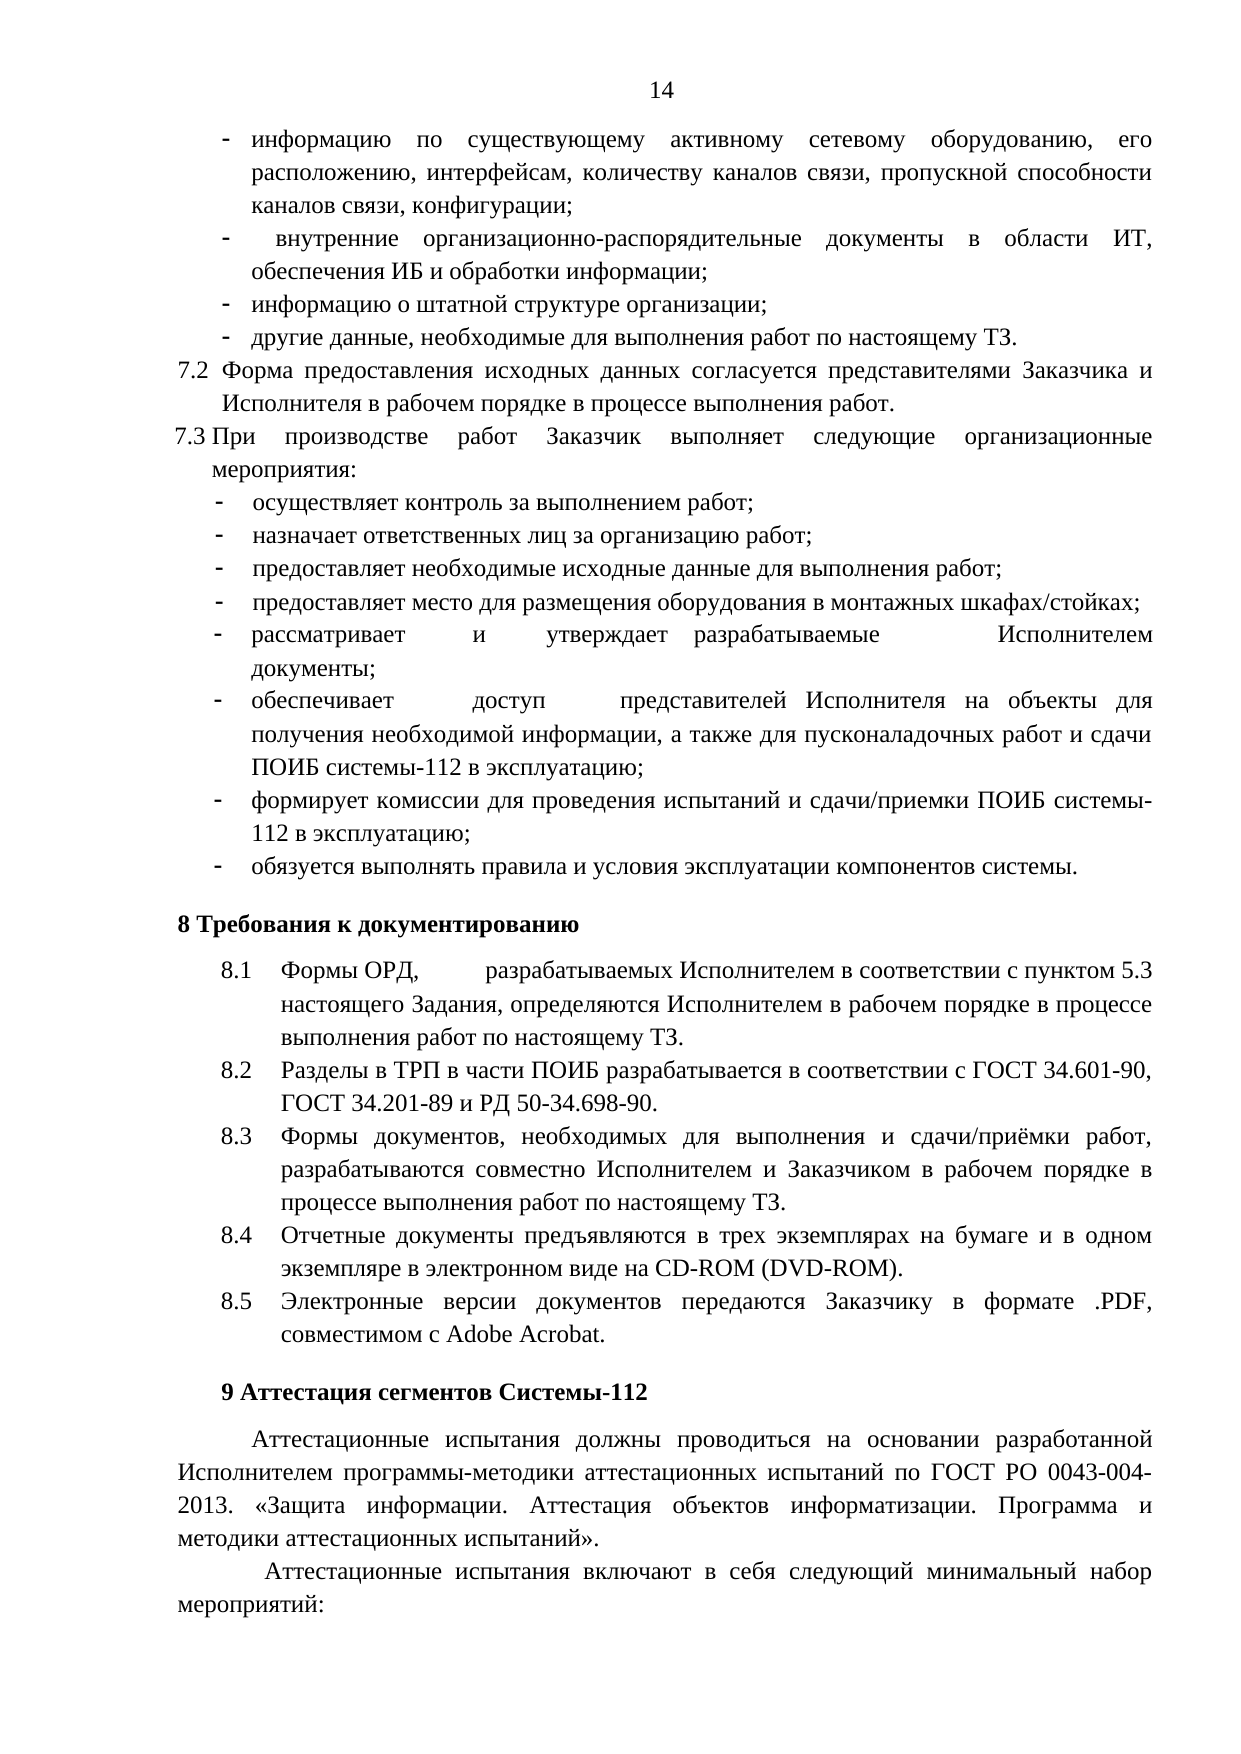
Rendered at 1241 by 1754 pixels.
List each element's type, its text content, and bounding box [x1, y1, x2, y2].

list Формы документов, необходимых для выполнения и сдачи/приёмки работ, разрабатываются совместно Исполнителем и Заказчиком в рабочем порядке в процессе выполнения работ по настоящему ТЗ. [236, 1121, 1153, 1216]
list предоставляет необходимые исходные данные для выполнения работ; [215, 553, 1153, 582]
text Аттестационные испытания должны проводиться на основании разработанной Исполнителем программы-методики аттестационных испытаний по ГОСТ РО 0043-004-2013. «Защита информации. Аттестация объектов информатизации. Программа и методики аттестационных испытаний». [177, 1424, 1153, 1552]
list Электронные версии документов передаются Заказчику в формате .PDF, совместимом с Adobe Acrobat. [236, 1286, 1153, 1348]
list обеспечивает доступ представителей Исполнителя на объекты для получения необходимой информации, а также для пусконаладочных работ и сдачи ПОИБ системы-112 в эксплуатацию; [213, 686, 1153, 780]
list Форма предоставления исходных данных согласуется представителями Заказчика и Исполнителя в рабочем порядке в процессе выполнения работ. [177, 355, 1153, 417]
list предоставляет место для размещения оборудования в монтажных шкафах/стойках; [215, 587, 1153, 615]
subtitle 9 Аттестация сегментов Системы-112 [177, 1377, 1153, 1406]
list информацию о штатной структуре организации; [222, 289, 1153, 318]
list Отчетные документы предъявляются в трех экземплярах на бумаге и в одном экземпляре в электронном виде на CD-ROM (DVD-ROM). [236, 1220, 1153, 1282]
list осуществляет контроль за выполнением работ; [215, 487, 1153, 516]
subtitle 8 Требования к документированию [177, 909, 1153, 937]
list Разделы в ТРП в части ПОИБ разрабатывается в соответствии с ГОСТ 34.601-90, ГОСТ 34.201-89 и РД 50-34.698-90. [236, 1055, 1153, 1116]
list При производстве работ Заказчик выполняет следующие организационные мероприятия: [174, 421, 1153, 483]
list Формы ОРД, разрабатываемых Исполнителем в соответствии с пунктом 5.3 настоящего Задания, определяются Исполнителем в рабочем порядке в процессе выполнения работ по настоящему ТЗ. [236, 956, 1153, 1050]
list внутренние организационно-распорядительные документы в области ИТ, обеспечения ИБ и обработки информации; [222, 223, 1153, 285]
list обязуется выполнять правила и условия эксплуатации компонентов системы. [213, 851, 1153, 879]
list назначает ответственных лиц за организацию работ; [215, 521, 1153, 549]
list рассматривает и утверждает разрабатываемые Исполнителем документы; [213, 619, 1153, 681]
list другие данные, необходимые для выполнения работ по настоящему ТЗ. [222, 322, 1153, 351]
text Аттестационные испытания включают в себя следующий минимальный набор мероприятий: [177, 1556, 1153, 1618]
list формирует комиссии для проведения испытаний и сдачи/приемки ПОИБ системы-112 в эксплуатацию; [213, 785, 1153, 846]
list информацию по существующему активному сетевому оборудованию, его расположению, интерфейсам, количеству каналов связи, пропускной способности каналов связи, конфигурации; [222, 124, 1153, 219]
